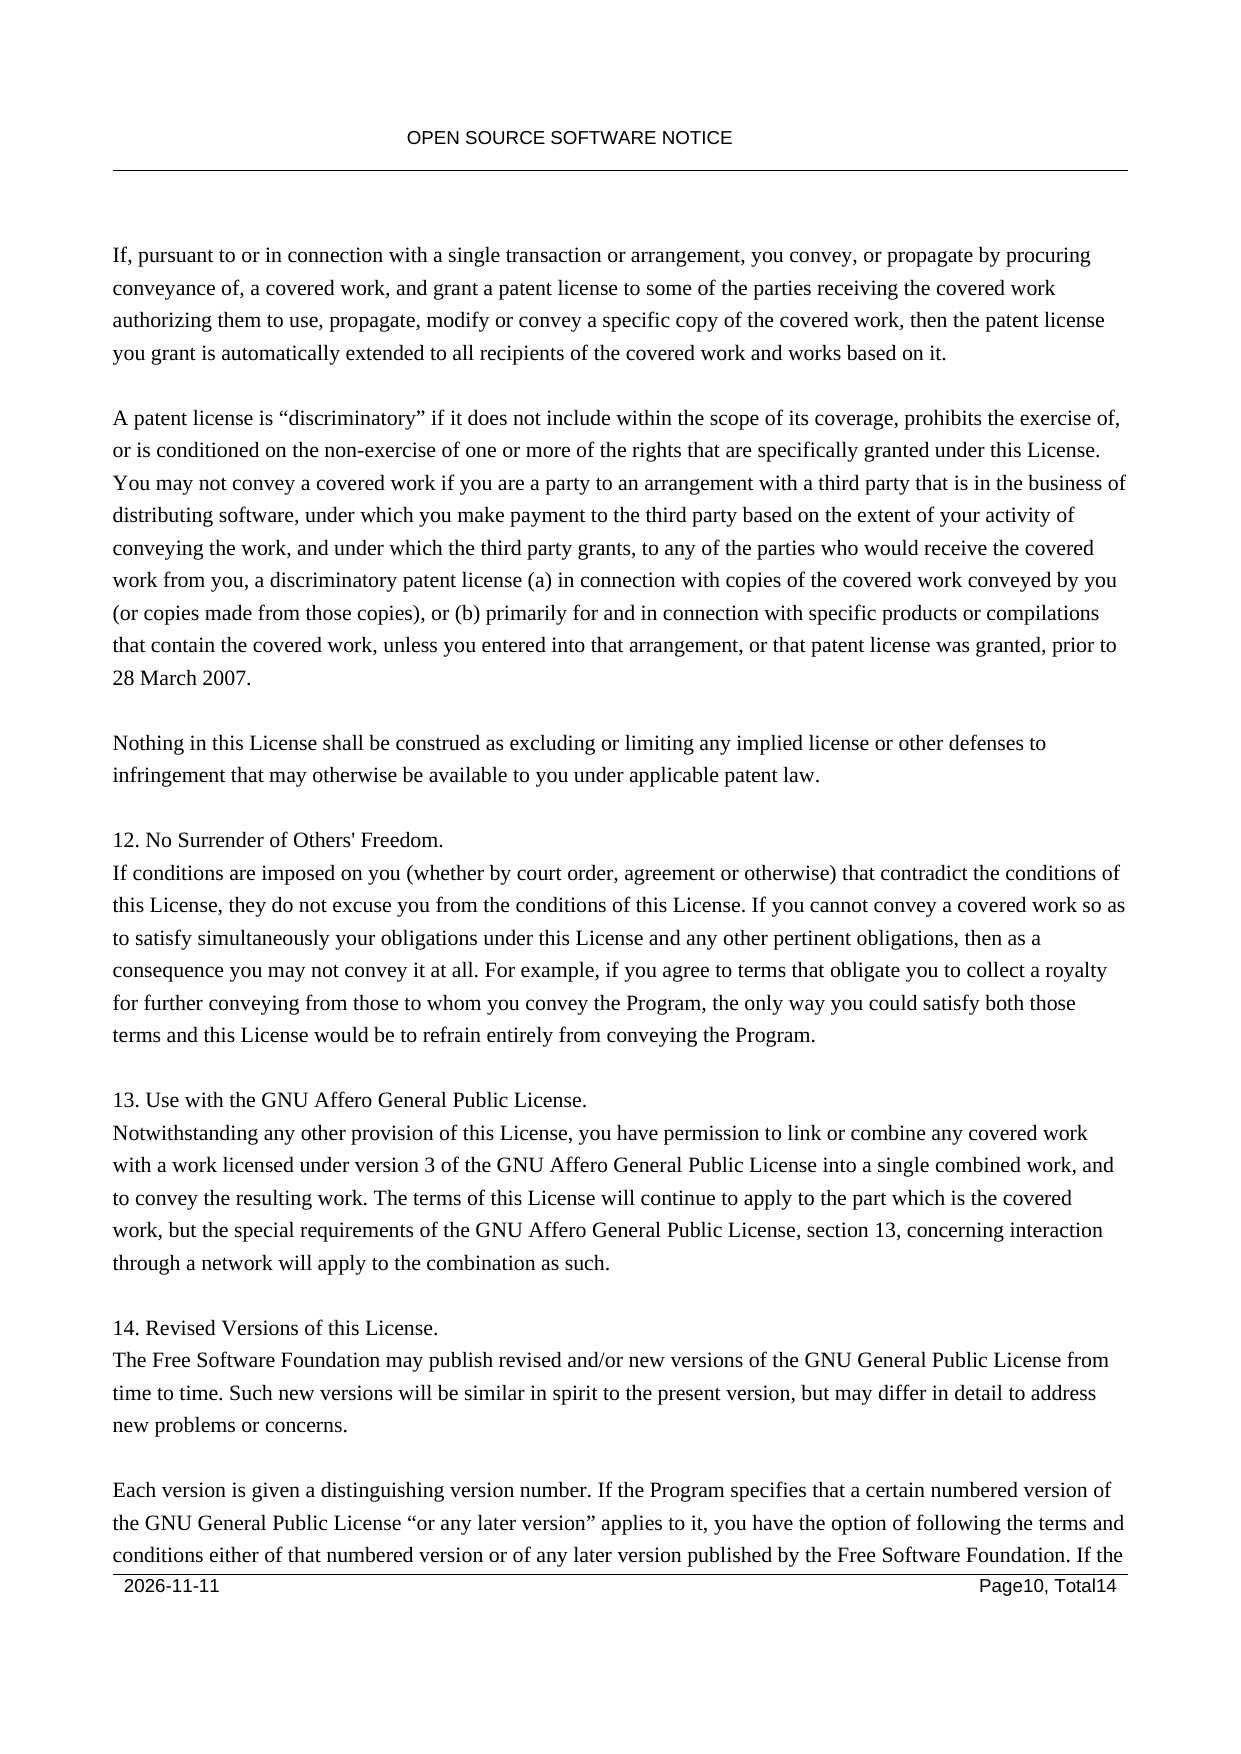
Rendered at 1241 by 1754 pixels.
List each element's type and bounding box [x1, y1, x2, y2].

text [112, 206, 1128, 1571]
